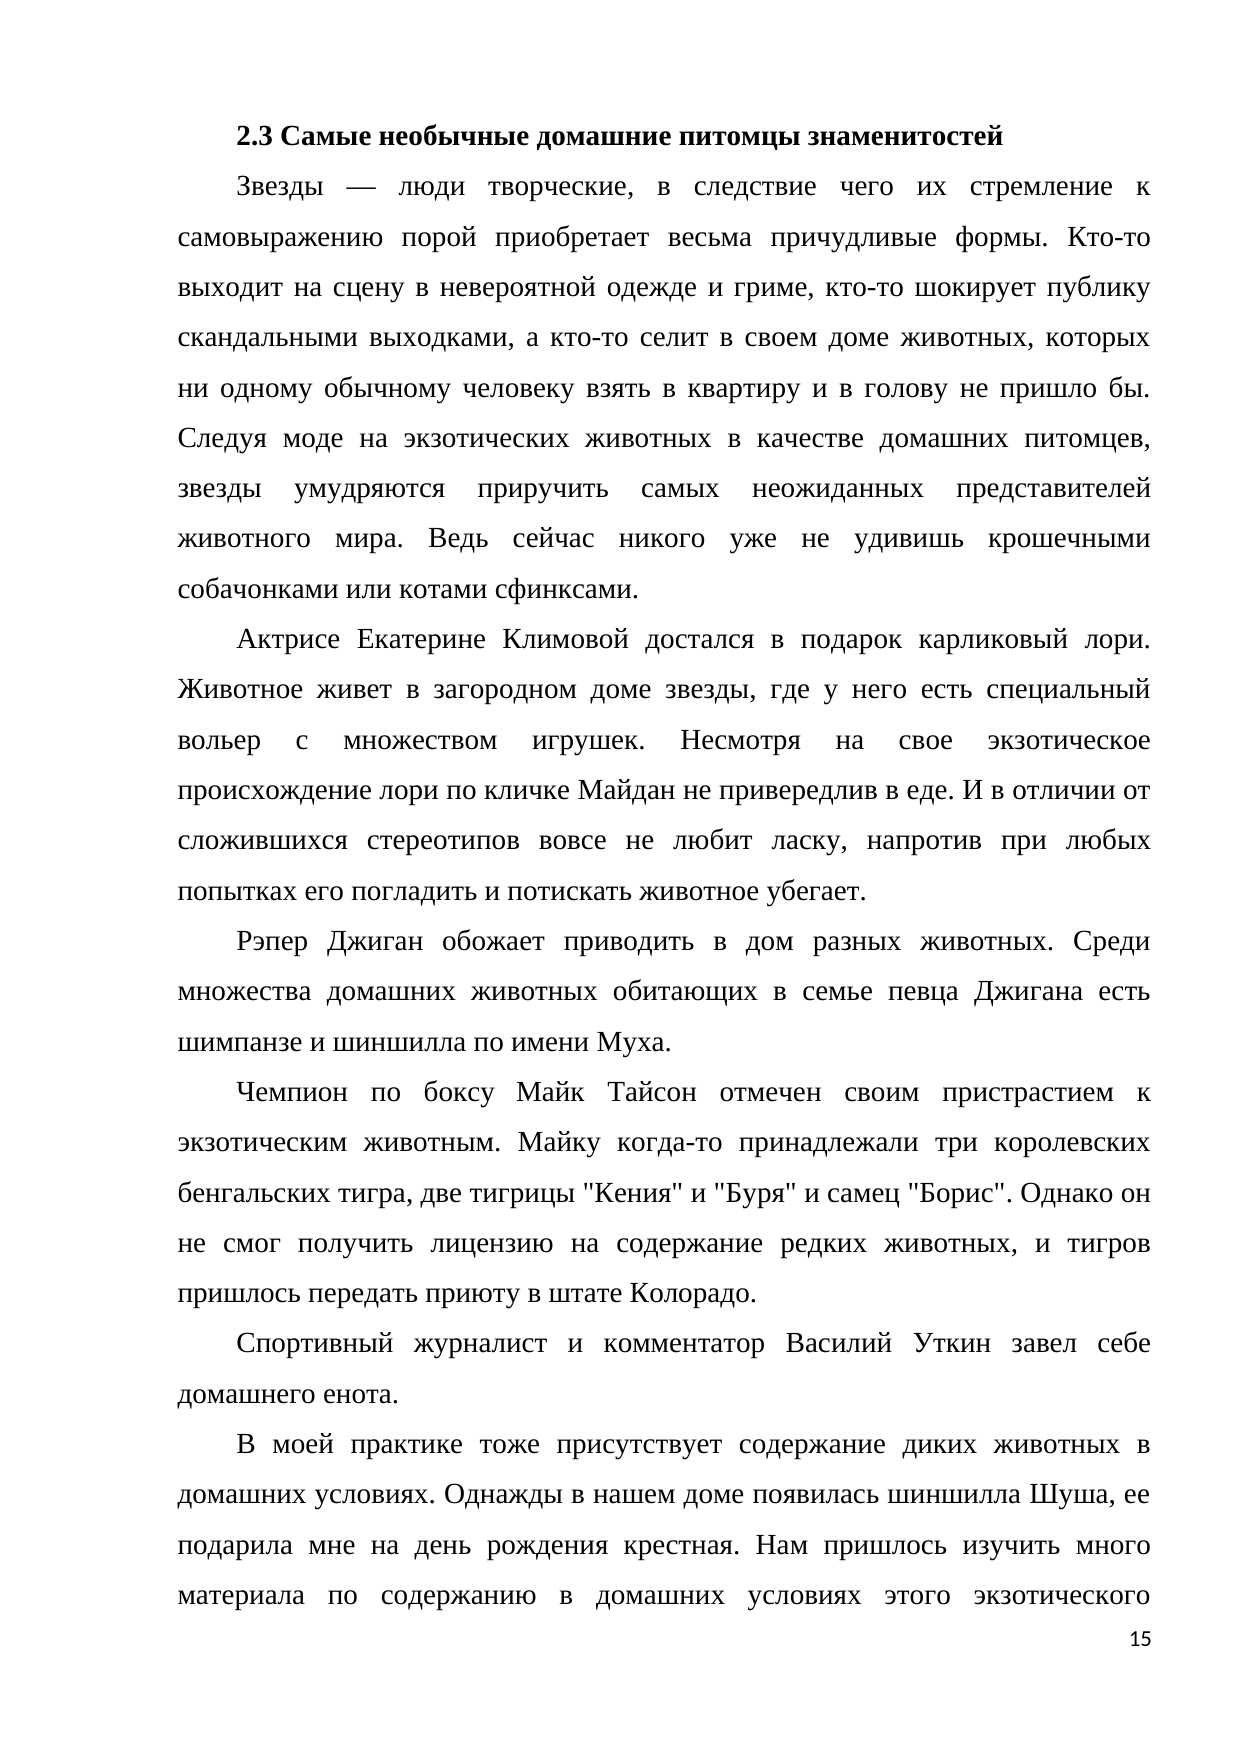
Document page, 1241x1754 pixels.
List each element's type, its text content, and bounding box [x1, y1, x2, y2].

text Звезды — люди творческие, в следствие чего их стремление к самовыражению порой приобретает весьма причудливые формы. Кто-то выходит на сцену в невероятной одежде и гриме, кто-то шокирует публику скандальными выходками, а кто-то селит в своем доме животных, которых ни одному обычному человеку взять в квартиру и в голову не пришло бы. Следуя моде на экзотических животных в качестве домашних питомцев, звезды умудряются приручить самых неожиданных представителей животного мира. Ведь сейчас никого уже не удивишь крошечными собачонками или котами сфинксами. [177, 168, 1152, 604]
text Рэпер Джиган обожает приводить в дом разных животных. Среди множества домашних животных обитающих в семье певца Джигана есть шимпанзе и шиншилла по имени Муха. [177, 923, 1152, 1057]
text Чемпион по боксу Майк Тайсон отмечен своим пристрастием к экзотическим животным. Майку когда-то принадлежали три королевских бенгальских тигра, две тигрицы "Кения" и "Буря" и самец "Борис". Однако он не смог получить лицензию на содержание редких животных, и тигров пришлось передать приюту в штате Колорадо. [177, 1074, 1152, 1309]
text Актрисе Екатерине Климовой достался в подарок карликовый лори. Животное живет в загородном доме звезды, где у него есть специальный вольер с множеством игрушек. Несмотря на свое экзотическое происхождение лори по кличке Майдан не привередлив в еде. И в отличии от сложившихся стереотипов вовсе не любит ласку, напротив при любых попытках его погладить и потискать животное убегает. [177, 621, 1152, 906]
text 2.3 Самые необычные домашние питомцы знаменитостей [177, 118, 1152, 152]
text Спортивный журналист и комментатор Василий Уткин завел себе домашнего енота. [177, 1326, 1152, 1409]
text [177, 1426, 1152, 1611]
